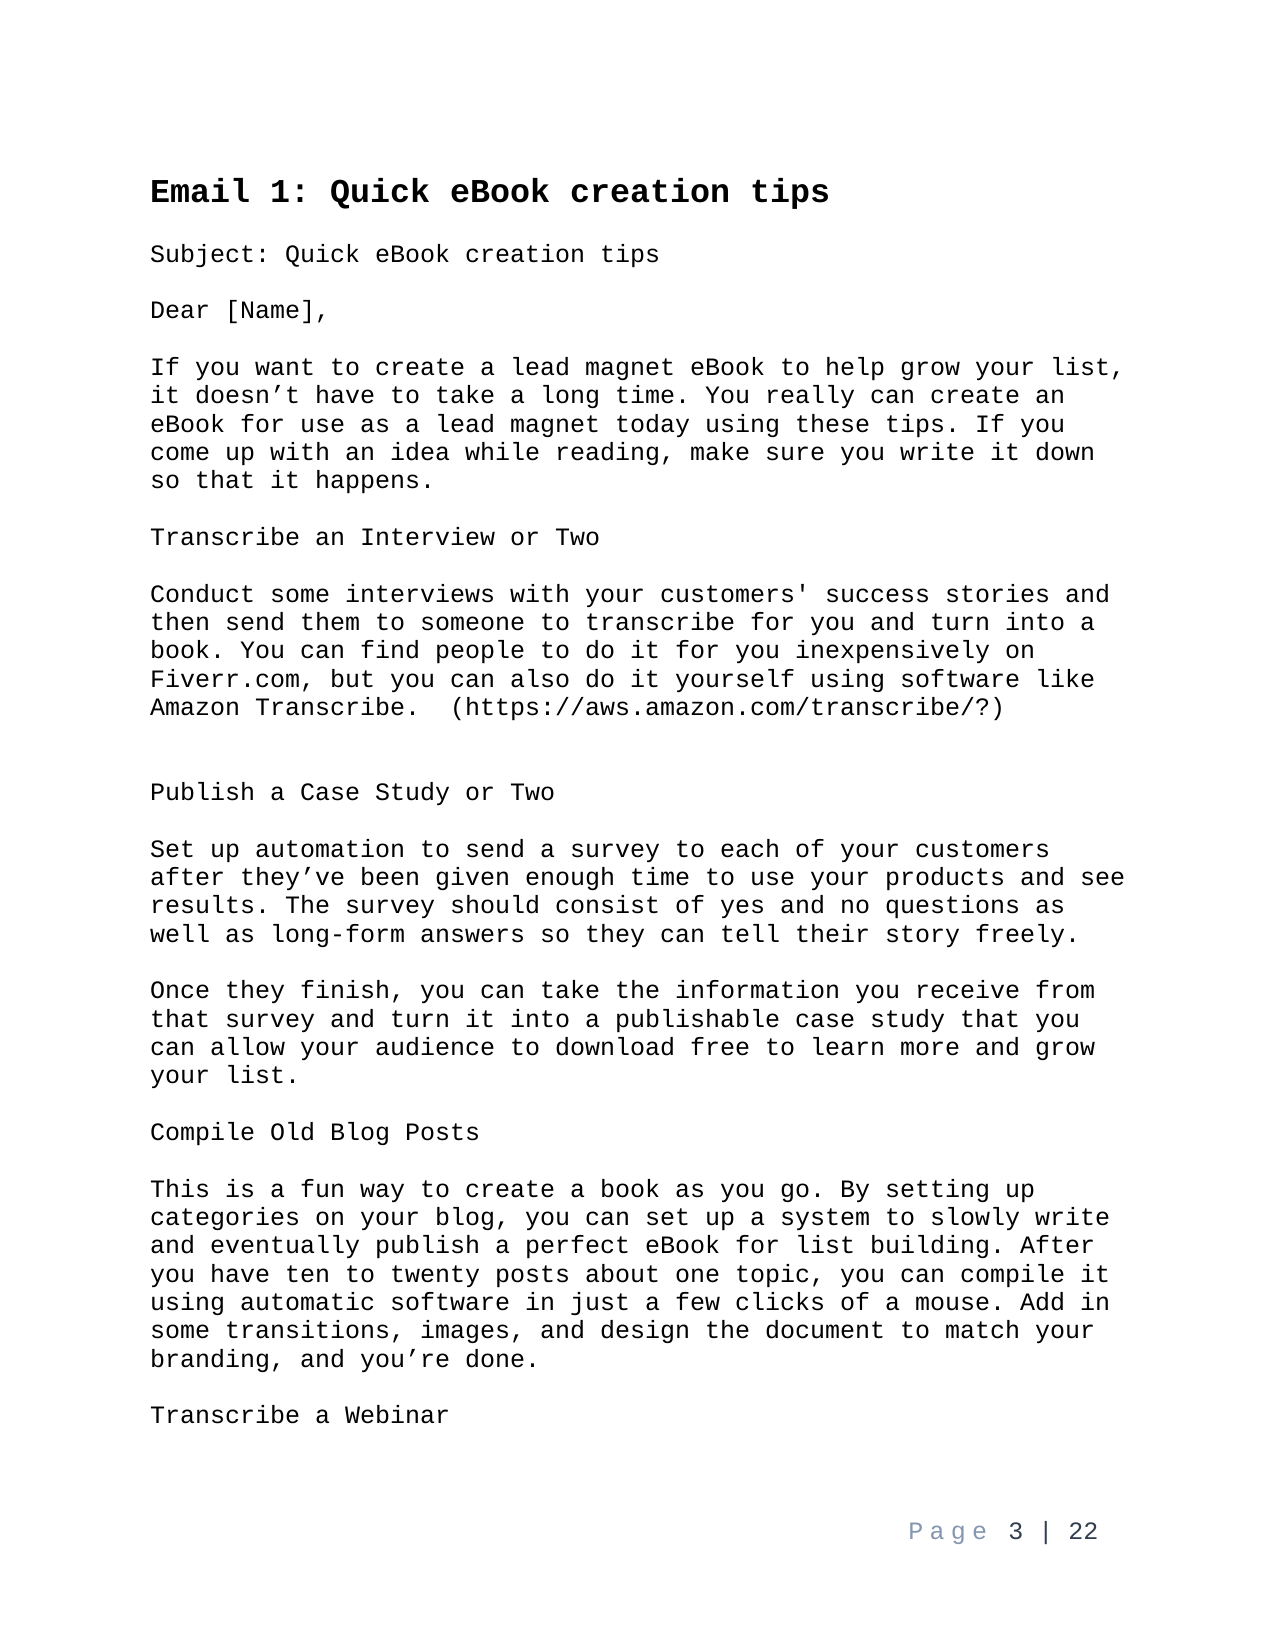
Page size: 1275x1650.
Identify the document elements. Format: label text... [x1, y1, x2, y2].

text Dear [Name], [150, 298, 1125, 326]
text Once they finish, you can take the information you receive from that survey and turn it into a publishable case study that you can allow your audience to download free to learn more and grow your list. [150, 978, 1125, 1091]
text Conduct some interviews with your customers' success stories and then send them to someone to transcribe for you and turn into a book. You can find people to do it for you inexpensively on Fiverr.com, but you can also do it yourself using software like Amazon Transcribe. (https://aws.amazon.com/transcribe/?) [150, 581, 1125, 723]
text Set up automation to send a survey to each of your customers after they’ve been given enough time to use your products and see results. The survey should consist of yes and no questions as well as long-form answers so they can tell their story freely. [150, 836, 1125, 949]
text If you want to create a lead magnet eBook to help grow your list, it doesn’t have to take a long time. You really can create an eBook for use as a lead magnet today using these tips. If you come up with an idea while reading, make sure you write it down so that it happens. [150, 354, 1125, 496]
text Subject: Quick eBook creation tips [150, 241, 1125, 269]
text Compile Old Blog Posts [150, 1119, 1125, 1148]
text Transcribe a Webinar [150, 1403, 1125, 1431]
text This is a fun way to create a book as you go. By setting up categories on your blog, you can set up a system to slowly write and eventually publish a perfect eBook for list building. After you have ten to twenty posts about one topic, you can compile it using automatic software in just a few clicks of a mouse. Add in some transitions, images, and design the document to match your branding, and you’re done. [150, 1176, 1125, 1374]
text Publish a Case Study or Two [150, 779, 1125, 808]
subtitle Email 1: Quick eBook creation tips [150, 175, 1125, 213]
text Transcribe an Interview or Two [150, 524, 1125, 553]
